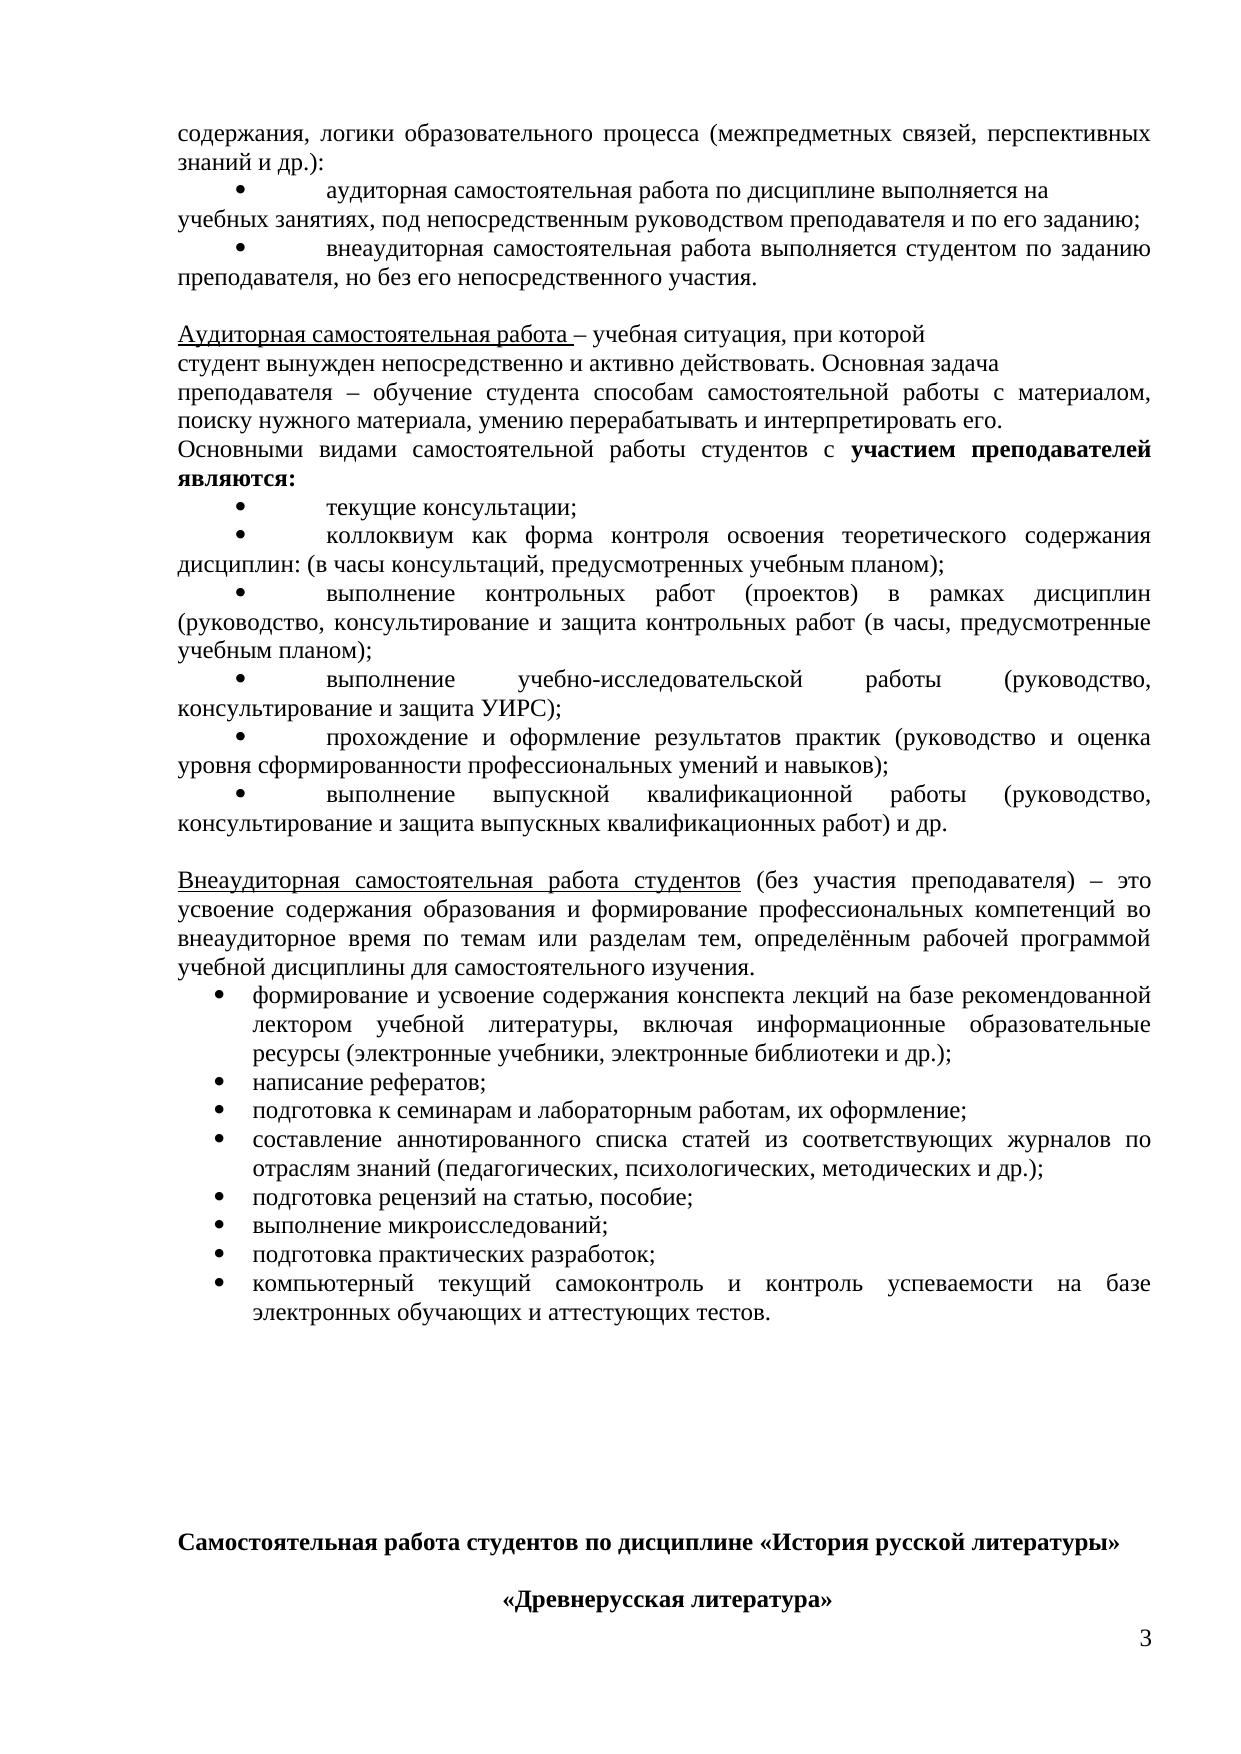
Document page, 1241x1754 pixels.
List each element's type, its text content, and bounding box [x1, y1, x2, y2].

list подготовка рецензий на статью, пособие; [215, 1182, 1152, 1211]
list составление аннотированного списка статей из соответствующих журналов по отраслям знаний (педагогических, психологических, методических и др.); [215, 1124, 1152, 1182]
text Внеаудиторная самостоятельная работа студентов (без участия преподавателя) – это усвоение содержания образования и формирование профессиональных компетенций во внеаудиторное время по темам или разделам тем, определённым рабочей программой учебной дисциплины для самостоятельного изучения. [177, 866, 1152, 981]
list написание рефератов; [215, 1067, 1152, 1096]
list выполнение учебно-исследовательской работы (руководство, консультирование и защита УИРС); [177, 664, 1152, 722]
list коллоквиум как форма контроля освоения теоретического содержания дисциплин: (в часы консультаций, предусмотренных учебным планом); [177, 521, 1152, 578]
list выполнение микроисследований; [215, 1211, 1152, 1239]
list выполнение выпускной квалификационной работы (руководство, консультирование и защита выпускных квалификационных работ) и др. [177, 779, 1152, 837]
text Основными видами самостоятельной работы студентов с участием преподавателей являются: [177, 434, 1152, 492]
list выполнение контрольных работ (проектов) в рамках дисциплин (руководство, консультирование и защита контрольных работ (в часы, предусмотренные учебным планом); [177, 578, 1152, 664]
text «Древнерусская литература» [177, 1584, 1152, 1613]
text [177, 118, 1152, 176]
text преподавателя – обучение студента способам самостоятельной работы с материалом, поиску нужного материала, умению перерабатывать и интерпретировать его. [177, 377, 1152, 434]
text студент вынужден непосредственно и активно действовать. Основная задача [177, 348, 1152, 377]
text Аудиторная самостоятельная работа – учебная ситуация, при которой [177, 319, 1152, 348]
list аудиторная самостоятельная работа по дисциплине выполняется на [177, 176, 1152, 204]
text учебных занятиях, под непосредственным руководством преподавателя и по его заданию; [177, 204, 1152, 233]
list подготовка к семинарам и лабораторным работам, их оформление; [215, 1096, 1152, 1124]
list текущие консультации; [177, 492, 1152, 521]
list формирование и усвоение содержания конспекта лекций на базе рекомендованной лектором учебной литературы, включая информационные образовательные ресурсы (электронные учебники, электронные библиотеки и др.); [215, 981, 1152, 1067]
list подготовка практических разработок; [215, 1239, 1152, 1268]
list компьютерный текущий самоконтроль и контроль успеваемости на базе электронных обучающих и аттестующих тестов. [215, 1268, 1152, 1326]
list прохождение и оформление результатов практик (руководство и оценка уровня сформированности профессиональных умений и навыков); [177, 722, 1152, 779]
text Самостоятельная работа студентов по дисциплине «История русской литературы» [177, 1527, 1152, 1556]
list внеаудиторная самостоятельная работа выполняется студентом по заданию преподавателя, но без его непосредственного участия. [177, 233, 1152, 291]
